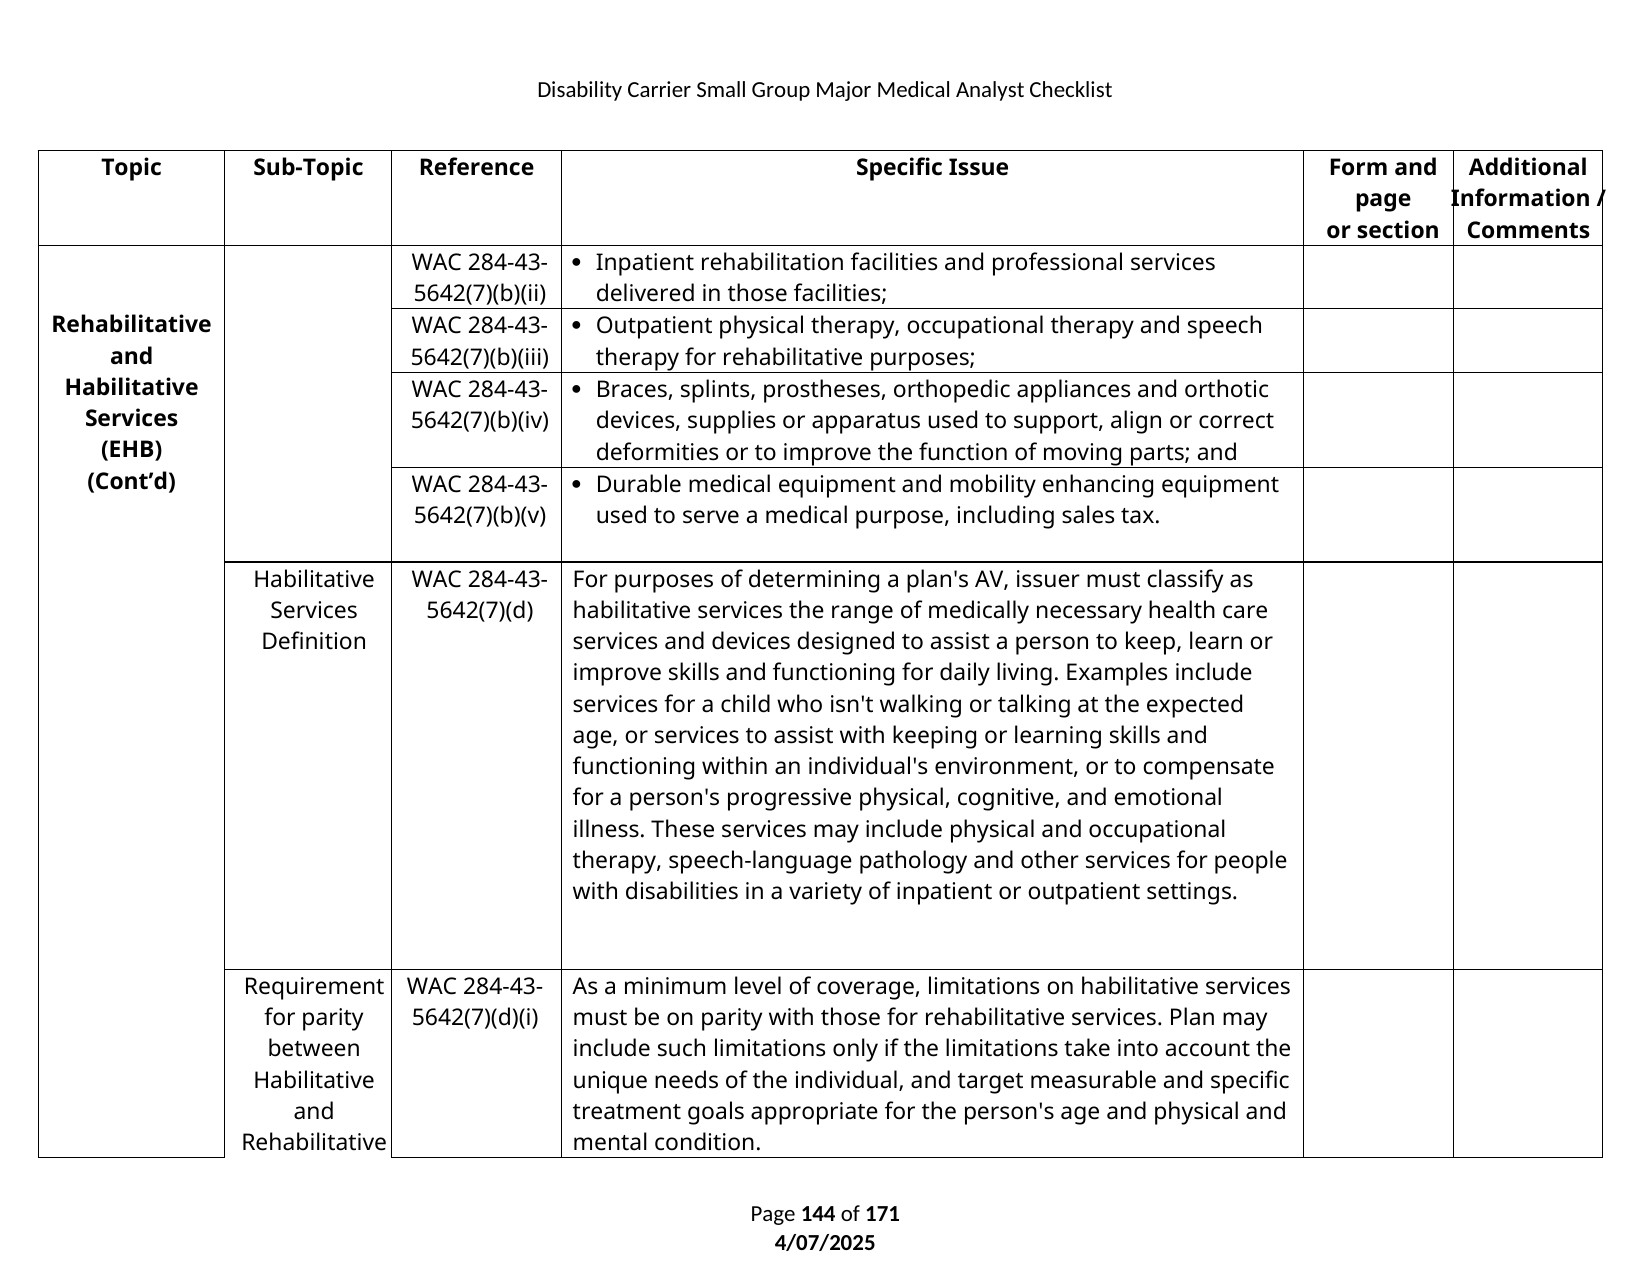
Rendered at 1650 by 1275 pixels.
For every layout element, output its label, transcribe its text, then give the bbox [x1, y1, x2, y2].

table_header Form and page or section [1304, 151, 1453, 245]
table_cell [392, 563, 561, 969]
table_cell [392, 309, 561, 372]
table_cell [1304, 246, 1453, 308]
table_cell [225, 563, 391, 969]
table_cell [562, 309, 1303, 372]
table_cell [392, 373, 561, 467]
table_header Additional Information / Comments [1454, 151, 1602, 245]
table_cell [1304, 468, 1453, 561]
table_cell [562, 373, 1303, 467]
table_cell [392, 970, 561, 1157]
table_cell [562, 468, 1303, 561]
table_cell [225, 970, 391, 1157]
table_header Specific Issue [562, 151, 1303, 245]
table_header Topic [39, 151, 224, 245]
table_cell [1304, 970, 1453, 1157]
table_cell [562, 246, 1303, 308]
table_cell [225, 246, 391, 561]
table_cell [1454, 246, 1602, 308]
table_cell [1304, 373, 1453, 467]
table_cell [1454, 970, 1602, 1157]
table_header Reference [392, 151, 561, 245]
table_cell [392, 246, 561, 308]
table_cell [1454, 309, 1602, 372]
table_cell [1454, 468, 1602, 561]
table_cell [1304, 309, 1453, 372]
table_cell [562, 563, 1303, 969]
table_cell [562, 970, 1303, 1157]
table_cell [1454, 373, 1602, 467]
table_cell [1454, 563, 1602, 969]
table_header Sub-Topic [225, 151, 391, 245]
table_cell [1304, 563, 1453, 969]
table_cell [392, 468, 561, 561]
